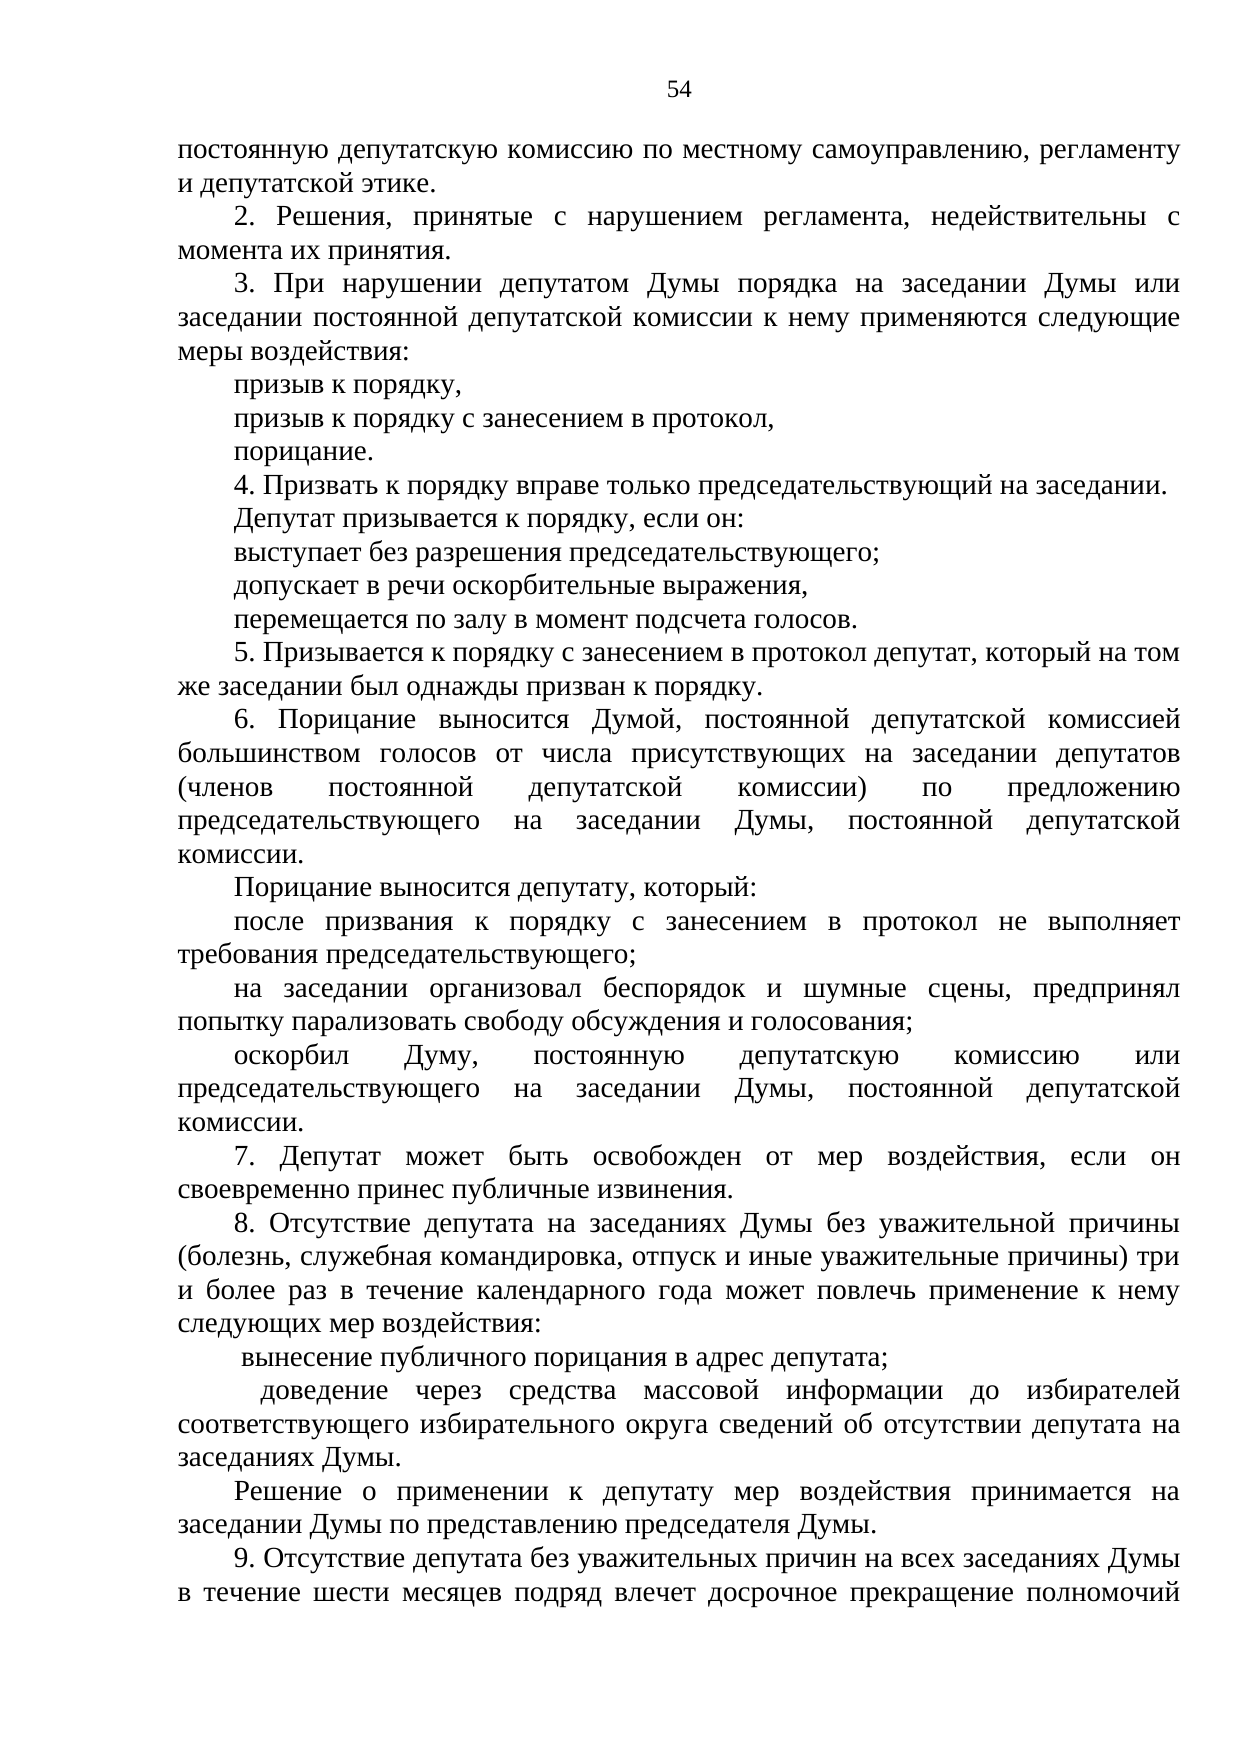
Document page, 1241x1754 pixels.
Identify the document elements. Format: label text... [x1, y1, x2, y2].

text вынесение публичного порицания в адрес депутата; [177, 1339, 1181, 1372]
text 5. Призывается к порядку с занесением в протокол депутат, который на том же заседании был однажды призван к порядку. [177, 634, 1181, 702]
text 3. При нарушении депутатом Думы порядка на заседании Думы или заседании постоянной депутатской комиссии к нему применяются следующие меры воздействия: [177, 266, 1181, 366]
text 2. Решения, принятые с нарушением регламента, недействительны с момента их принятия. [177, 198, 1181, 266]
text призыв к порядку, [177, 366, 1181, 400]
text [177, 1540, 1181, 1607]
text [177, 131, 1181, 198]
text 4. Призвать к порядку вправе только председательствующий на заседании. [177, 467, 1181, 500]
text допускает в речи оскорбительные выражения, [177, 567, 1181, 601]
text доведение через средства массовой информации до избирателей соответствующего избирательного округа сведений об отсутствии депутата на заседаниях Думы. [177, 1372, 1181, 1473]
text Порицание выносится депутату, который: [177, 869, 1181, 903]
text оскорбил Думу, постоянную депутатскую комиссию или председательствующего на заседании Думы, постоянной депутатской комиссии. [177, 1037, 1181, 1138]
text Решение о применении к депутату мер воздействия принимается на заседании Думы по представлению председателя Думы. [177, 1473, 1181, 1540]
text после призвания к порядку с занесением в протокол не выполняет требования председательствующего; [177, 903, 1181, 970]
text 6. Порицание выносится Думой, постоянной депутатской комиссией большинством голосов от числа присутствующих на заседании депутатов (членов постоянной депутатской комиссии) по предложению председательствующего на заседании Думы, постоянной депутатской комиссии. [177, 702, 1181, 869]
text Депутат призывается к порядку, если он: [177, 500, 1181, 534]
text перемещается по залу в момент подсчета голосов. [177, 601, 1181, 634]
text призыв к порядку с занесением в протокол, [177, 400, 1181, 433]
text выступает без разрешения председательствующего; [177, 534, 1181, 567]
text порицание. [177, 433, 1181, 467]
text на заседании организовал беспорядок и шумные сцены, предпринял попытку парализовать свободу обсуждения и голосования; [177, 970, 1181, 1037]
text 8. Отсутствие депутата на заседаниях Думы без уважительной причины (болезнь, служебная командировка, отпуск и иные уважительные причины) три и более раз в течение календарного года может повлечь применение к нему следующих мер воздействия: [177, 1205, 1181, 1339]
text 7. Депутат может быть освобожден от мер воздействия, если он своевременно принес публичные извинения. [177, 1138, 1181, 1205]
